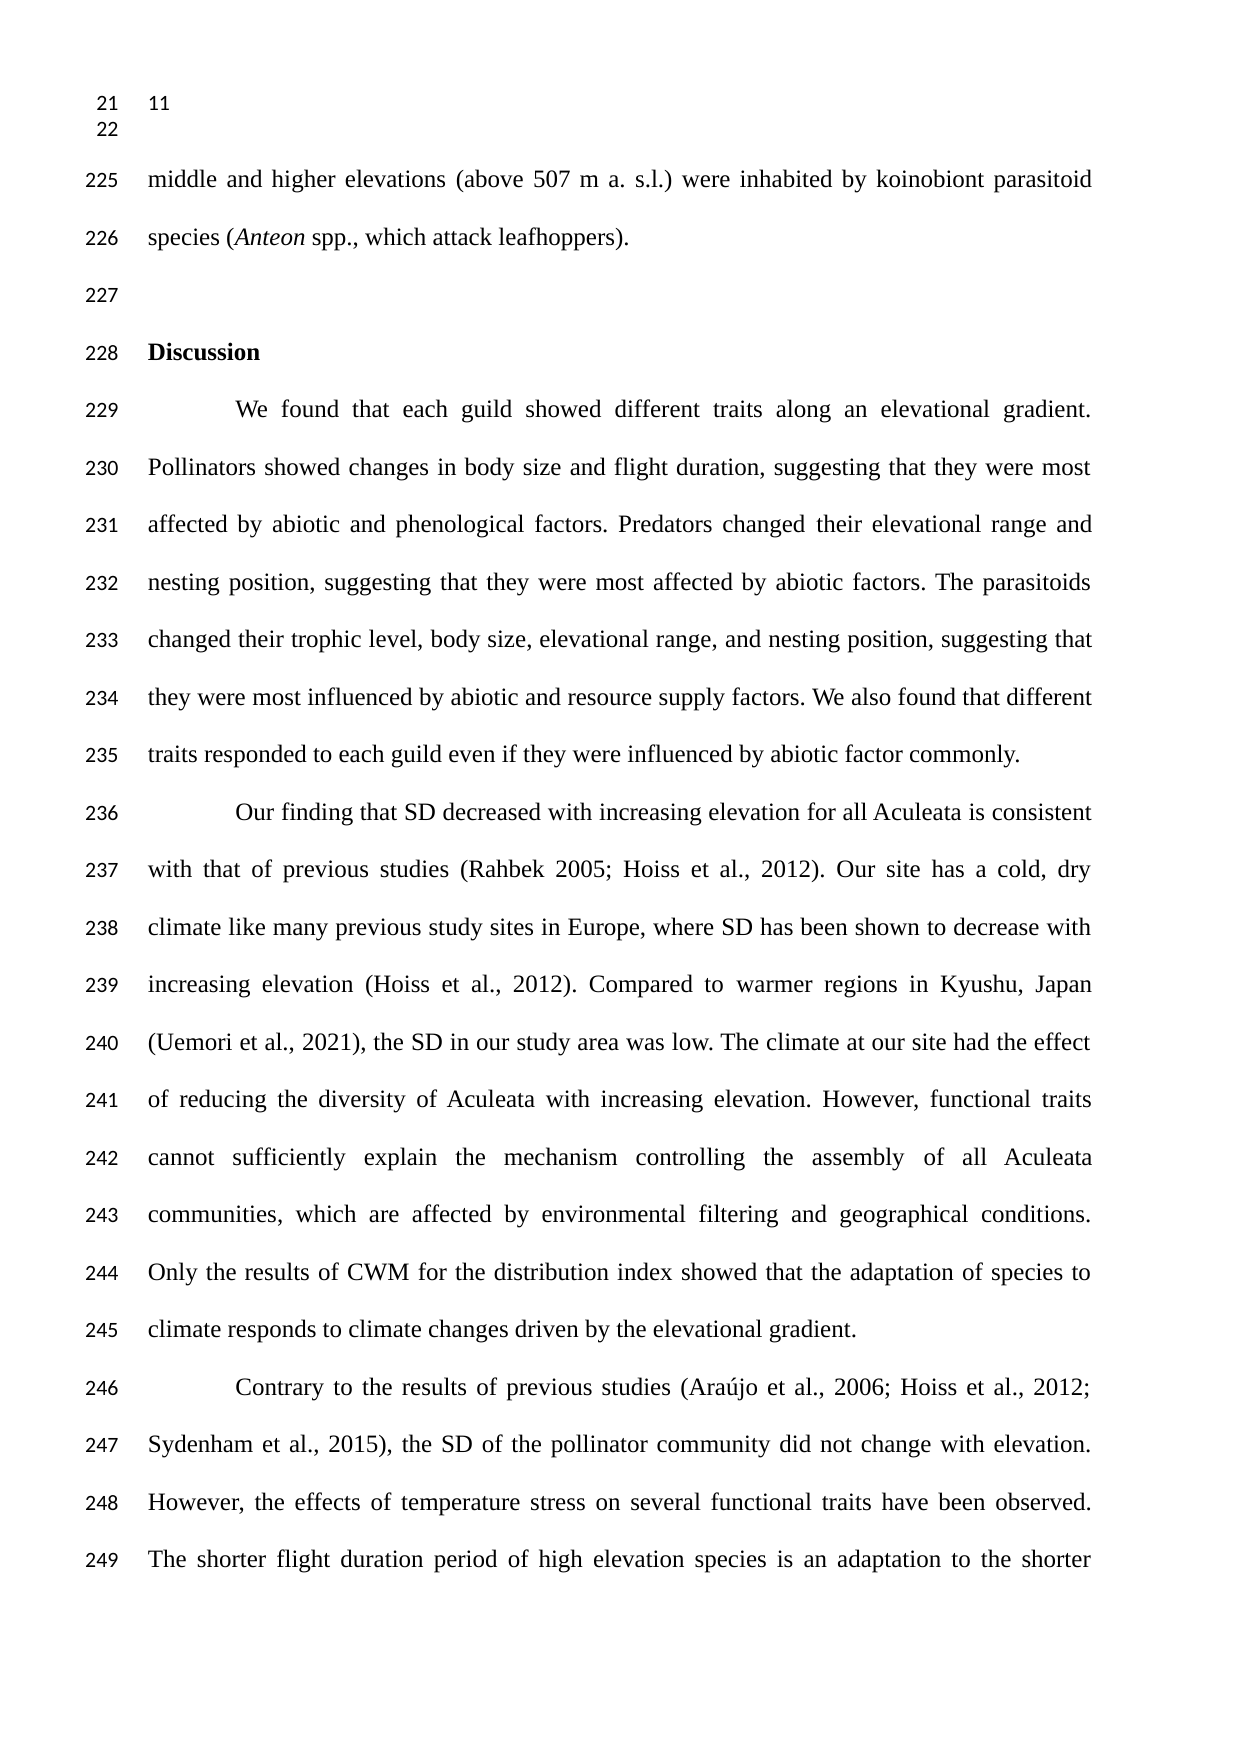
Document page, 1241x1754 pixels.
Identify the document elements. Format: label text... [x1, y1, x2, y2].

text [148, 164, 1092, 251]
text Our finding that SD decreased with increasing elevation for all Aculeata is consistent with that of previous studies (Rahbek 2005; Hoiss et al., 2012). Our site has a cold, dry climate like many previous study sites in Europe, where SD has been shown to decrease with increasing elevation (Hoiss et al., 2012). Compared to warmer regions in Kyushu, Japan (Uemori et al., 2021), the SD in our study area was low. The climate at our site had the effect of reducing the diversity of Aculeata with increasing elevation. However, functional traits cannot sufficiently explain the mechanism controlling the assembly of all Aculeata communities, which are affected by environmental filtering and geographical conditions. Only the results of CWM for the distribution index showed that the adaptation of species to climate responds to climate changes driven by the elevational gradient. [148, 797, 1092, 1343]
text Discussion [148, 337, 1092, 366]
text We found that each guild showed different traits along an elevational gradient. Pollinators showed changes in body size and flight duration, suggesting that they were most affected by abiotic and phenological factors. Predators changed their elevational range and nesting position, suggesting that they were most affected by abiotic factors. The parasitoids changed their trophic level, body size, elevational range, and nesting position, suggesting that they were most influenced by abiotic and resource supply factors. We also found that different traits responded to each guild even if they were influenced by abiotic factor commonly. [148, 394, 1092, 768]
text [148, 1372, 1092, 1573]
